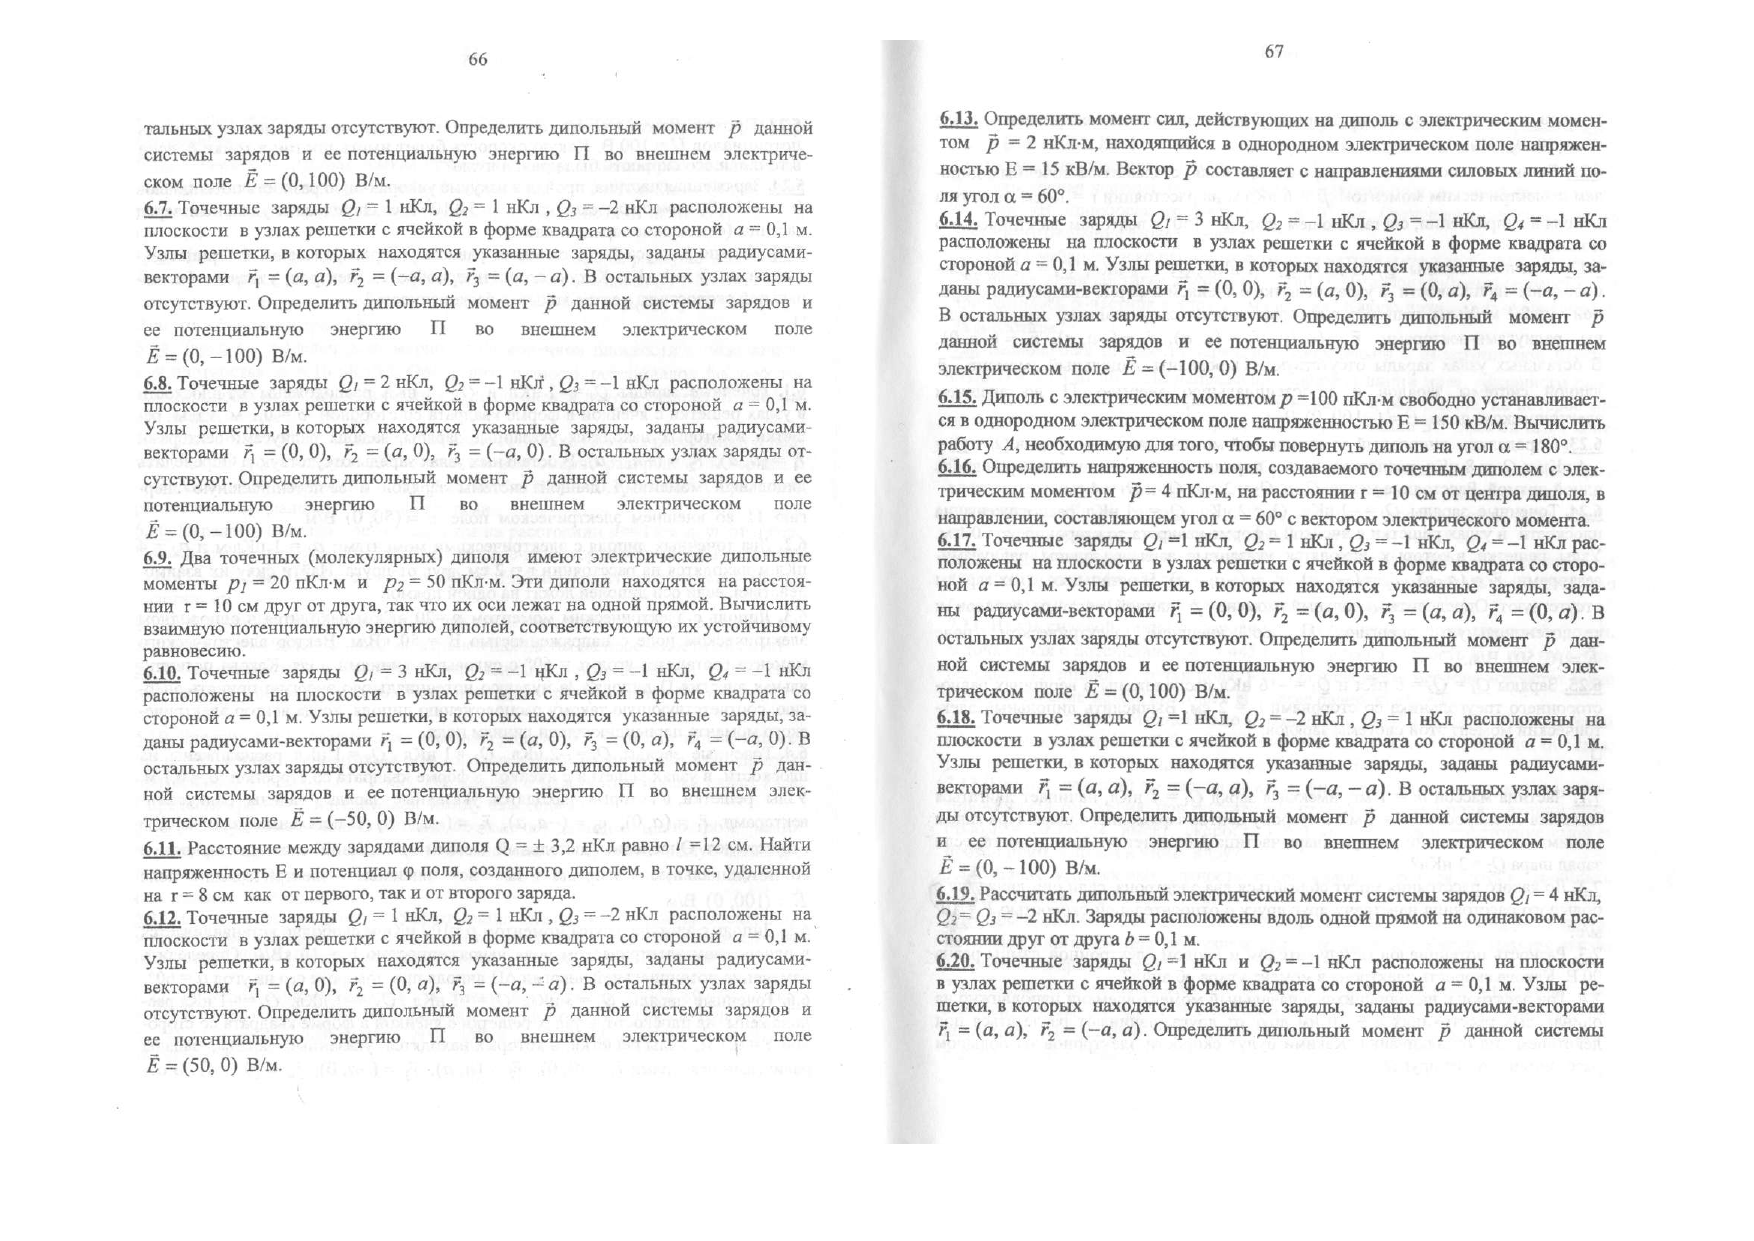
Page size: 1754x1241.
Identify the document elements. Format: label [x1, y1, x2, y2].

picture [69, 40, 1676, 1144]
